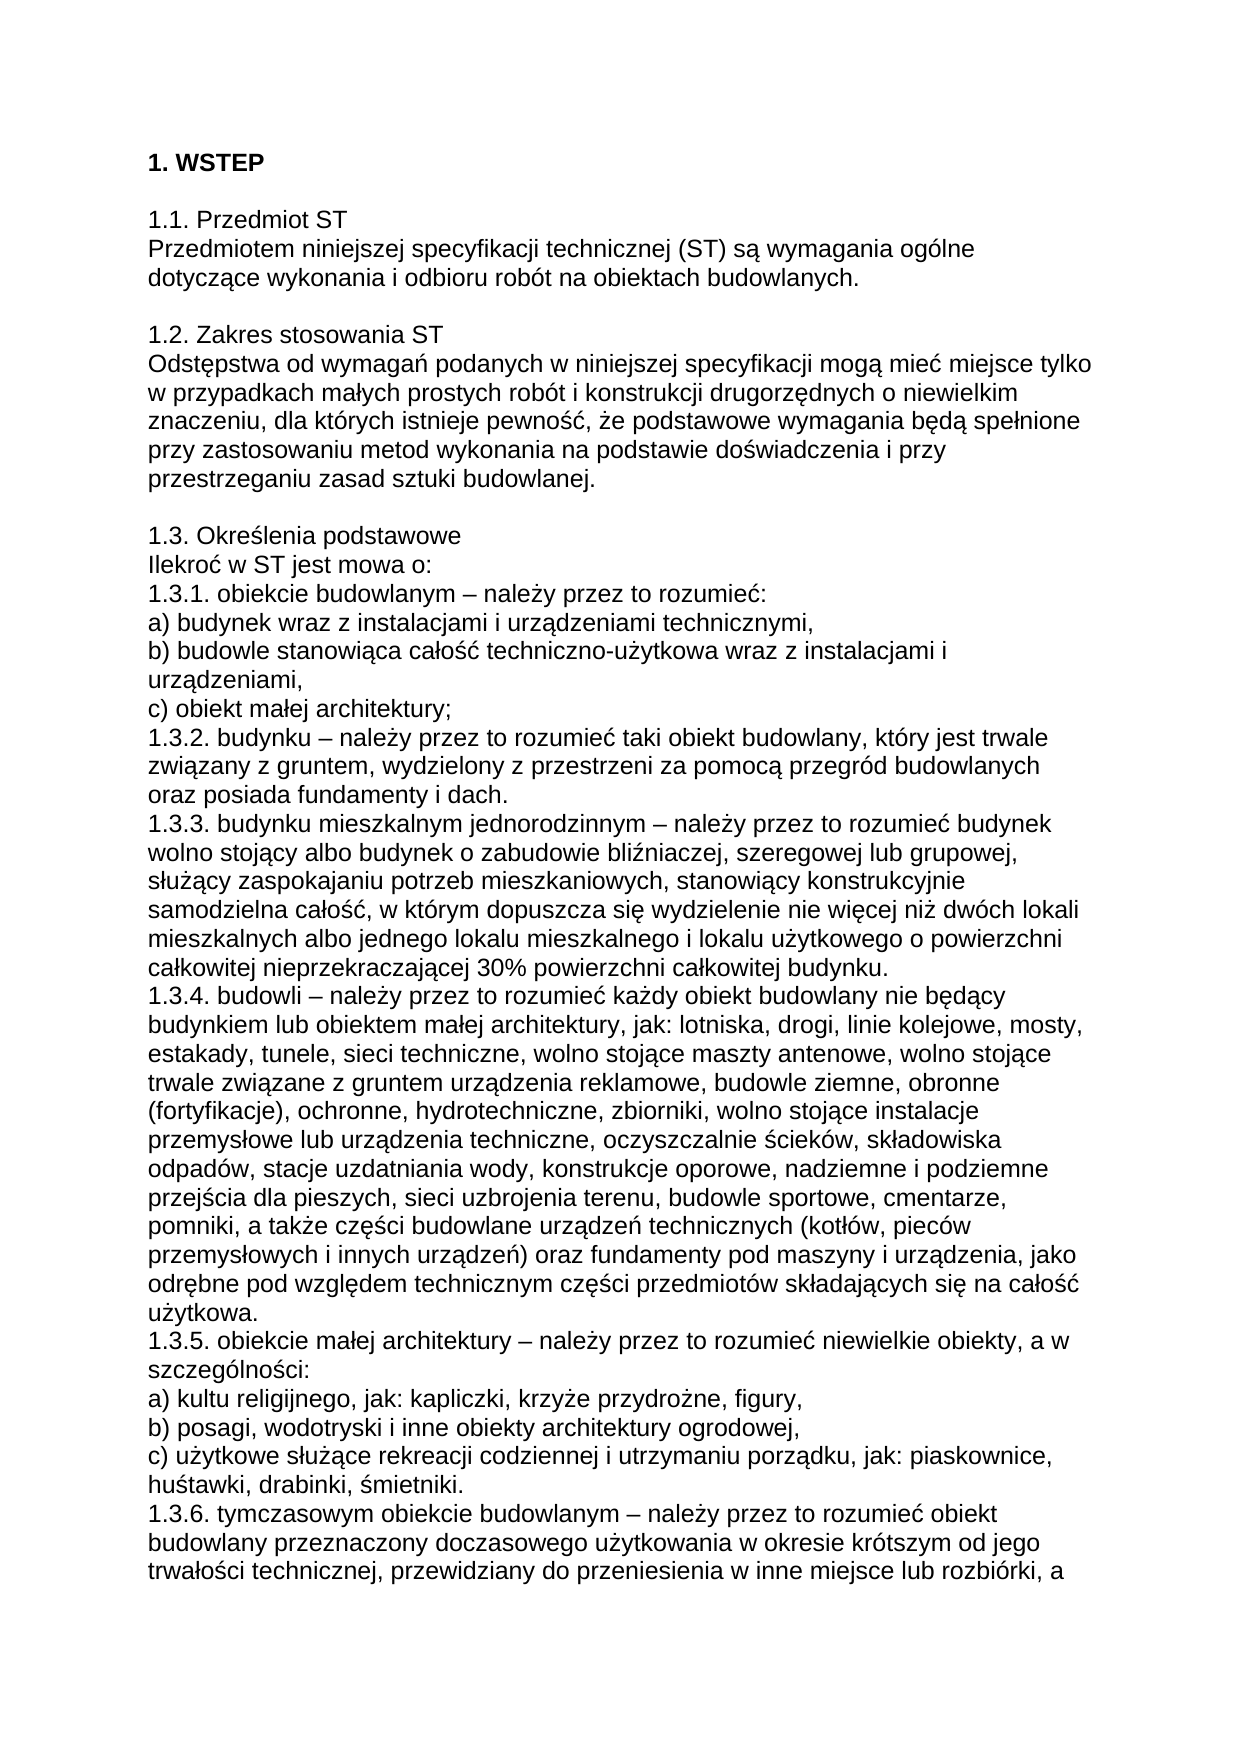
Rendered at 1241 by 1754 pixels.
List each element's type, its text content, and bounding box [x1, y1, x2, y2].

text b) budowle stanowiąca całość techniczno-użytkowa wraz z instalacjami i urządzeniami, [148, 636, 1093, 694]
text a) kultu religijnego, jak: kapliczki, krzyże przydrożne, figury, [148, 1384, 1093, 1413]
text Przedmiotem niniejszej specyfikacji technicznej (ST) są wymagania ogólne dotyczące wykonania i odbioru robót na obiektach budowlanych. [148, 234, 1093, 291]
text c) użytkowe służące rekreacji codziennej i utrzymaniu porządku, jak: piaskownice, huśtawki, drabinki, śmietniki. [148, 1441, 1093, 1499]
text 1.3.3. budynku mieszkalnym jednorodzinnym – należy przez to rozumieć budynek wolno stojący albo budynek o zabudowie bliźniaczej, szeregowej lub grupowej, służący zaspokajaniu potrzeb mieszkaniowych, stanowiący konstrukcyjnie samodzielna całość, w którym dopuszcza się wydzielenie nie więcej niż dwóch lokali mieszkalnych albo jednego lokalu mieszkalnego i lokalu użytkowego o powierzchni całkowitej nieprzekraczającej 30% powierzchni całkowitej budynku. [148, 809, 1093, 981]
text 1.1. Przedmiot ST [148, 205, 1093, 234]
text 1.3.4. budowli – należy przez to rozumieć każdy obiekt budowlany nie będący budynkiem lub obiektem małej architektury, jak: lotniska, drogi, linie kolejowe, mosty, estakady, tunele, sieci techniczne, wolno stojące maszty antenowe, wolno stojące trwale związane z gruntem urządzenia reklamowe, budowle ziemne, obronne (fortyfikacje), ochronne, hydrotechniczne, zbiorniki, wolno stojące instalacje przemysłowe lub urządzenia techniczne, oczyszczalnie ścieków, składowiska odpadów, stacje uzdatniania wody, konstrukcje oporowe, nadziemne i podziemne przejścia dla pieszych, sieci uzbrojenia terenu, budowle sportowe, cmentarze, pomniki, a także części budowlane urządzeń technicznych (kotłów, pieców przemysłowych i innych urządzeń) oraz fundamenty pod maszyny i urządzenia, jako odrębne pod względem technicznym części przedmiotów składających się na całość użytkowa. [148, 981, 1093, 1326]
text b) posagi, wodotryski i inne obiekty architektury ogrodowej, [148, 1413, 1093, 1441]
text 1.3.5. obiekcie małej architektury – należy przez to rozumieć niewielkie obiekty, a w szczególności: [148, 1326, 1093, 1384]
text 1.3. Określenia podstawowe [148, 521, 1093, 550]
text c) obiekt małej architektury; [148, 694, 1093, 723]
text 1.2. Zakres stosowania ST [148, 320, 1093, 349]
text a) budynek wraz z instalacjami i urządzeniami technicznymi, [148, 608, 1093, 636]
text 1. WSTEP [148, 148, 1093, 176]
text Ilekroć w ST jest mowa o: [148, 550, 1093, 579]
text 1.3.2. budynku – należy przez to rozumieć taki obiekt budowlany, który jest trwale związany z gruntem, wydzielony z przestrzeni za pomocą przegród budowlanych oraz posiada fundamenty i dach. [148, 723, 1093, 809]
text 1.3.1. obiekcie budowlanym – należy przez to rozumieć: [148, 579, 1093, 608]
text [148, 1499, 1093, 1585]
text Odstępstwa od wymagań podanych w niniejszej specyfikacji mogą mieć miejsce tylko w przypadkach małych prostych robót i konstrukcji drugorzędnych o niewielkim znaczeniu, dla których istnieje pewność, że podstawowe wymagania będą spełnione przy zastosowaniu metod wykonania na podstawie doświadczenia i przy przestrzeganiu zasad sztuki budowlanej. [148, 349, 1093, 493]
